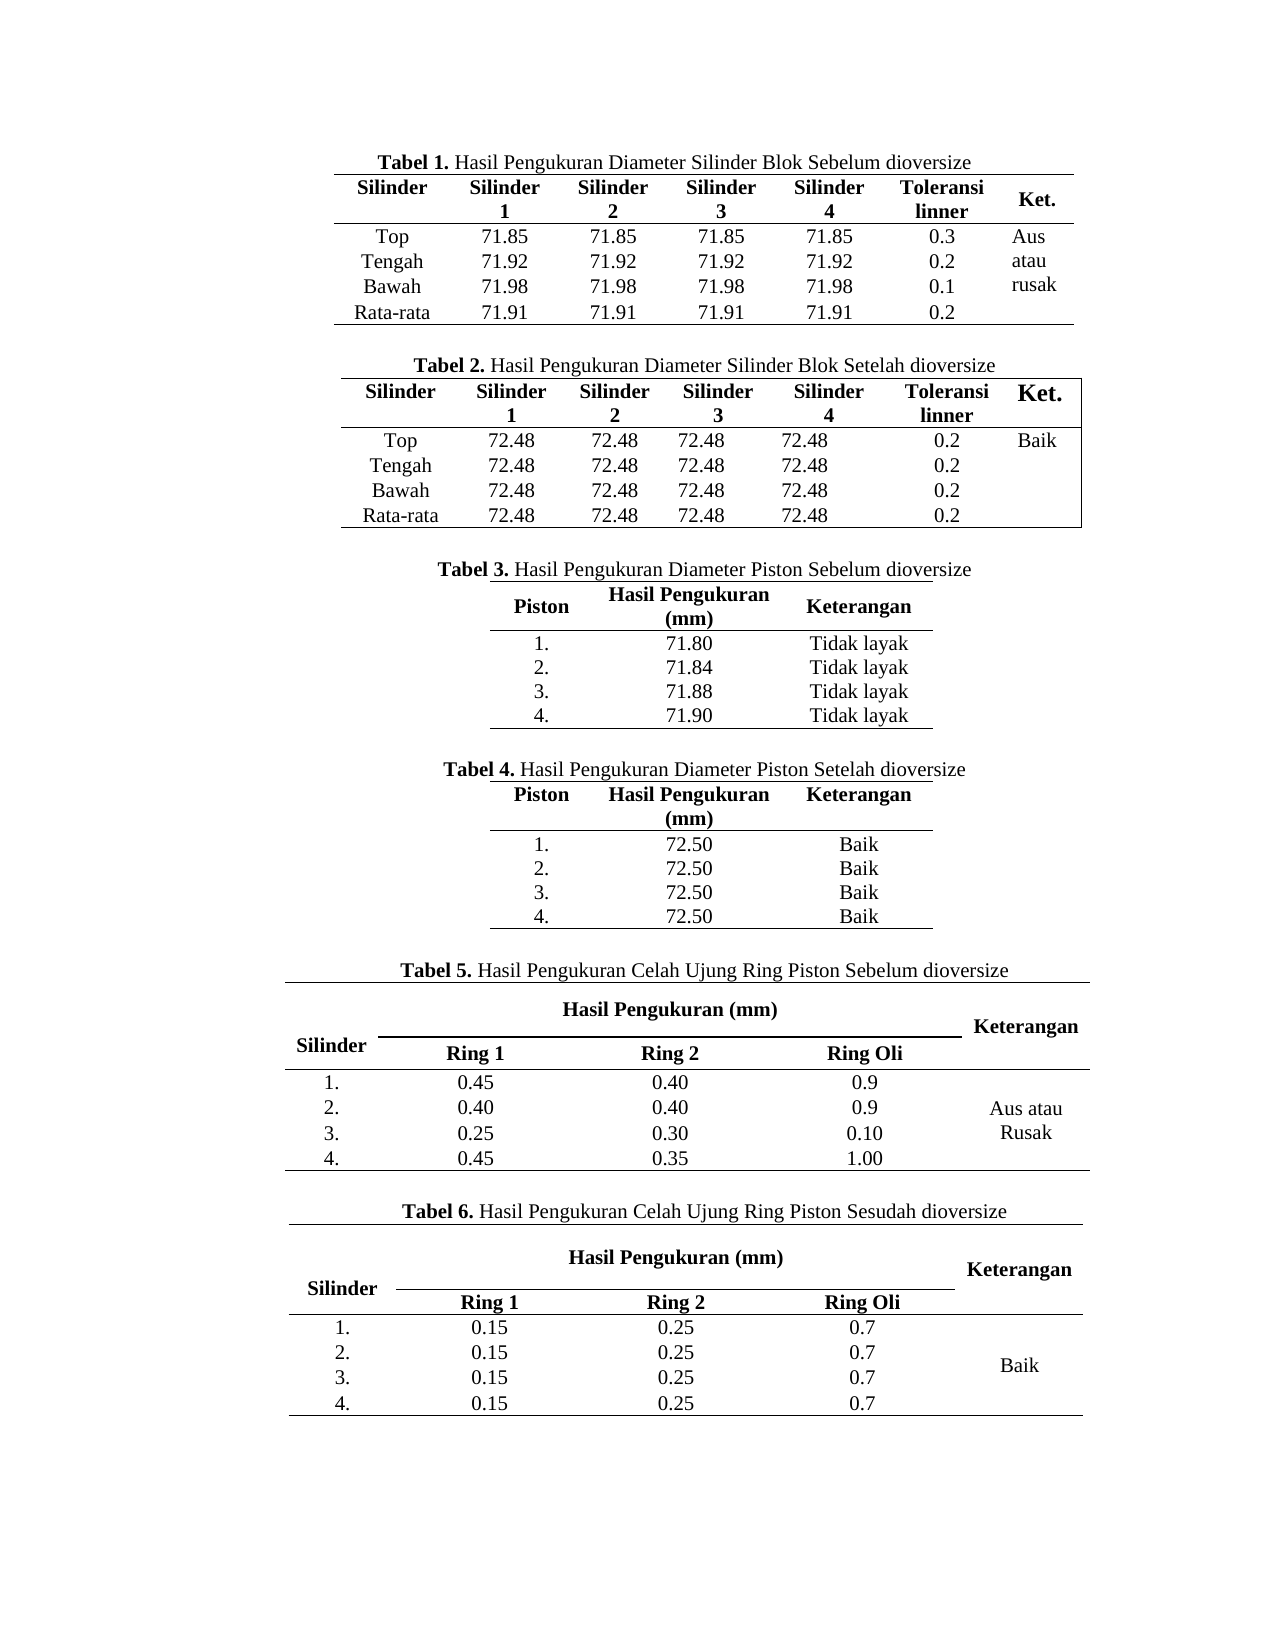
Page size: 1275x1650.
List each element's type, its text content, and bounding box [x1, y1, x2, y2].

table_cell 72.48 [563, 452, 666, 477]
table_cell 0.15 [396, 1339, 583, 1364]
table_cell Baik [785, 856, 933, 879]
table_cell 72.48 [563, 428, 666, 452]
table_cell 1. [490, 631, 593, 655]
table_header Keterangan [955, 1225, 1083, 1314]
table_cell Baik [1006, 428, 1081, 527]
table_header Hasil Pengukuran (mm) [593, 782, 785, 830]
table_cell Tidak layak [785, 631, 933, 655]
table_cell Ring 2 [573, 1038, 767, 1069]
table_cell 0.25 [583, 1364, 769, 1389]
table_cell 72.48 [770, 452, 888, 477]
table_cell Ring 1 [396, 1290, 583, 1314]
table_cell 71.92 [667, 248, 775, 273]
table_cell 72.48 [666, 502, 770, 527]
table_header Silinder 1 [450, 175, 559, 223]
table_header Silinder 3 [666, 379, 770, 427]
table_cell 3. [289, 1364, 396, 1389]
table_cell 0.7 [769, 1389, 955, 1414]
table_cell Aus atau rusak [1000, 224, 1074, 324]
table_cell 0.40 [573, 1070, 767, 1094]
table_header Keterangan [785, 782, 933, 830]
table_cell 0.2 [888, 428, 1006, 452]
table_cell 4. [285, 1145, 378, 1169]
table_cell 71.92 [559, 248, 667, 273]
table_cell 0.9 [767, 1094, 962, 1119]
table_cell 71.92 [775, 248, 883, 273]
table_cell 2. [285, 1094, 378, 1119]
table_cell Ring Oli [767, 1038, 962, 1069]
table_cell Rata-rata [341, 502, 459, 527]
table_cell 71.98 [775, 274, 883, 298]
table_cell 71.85 [559, 224, 667, 248]
table_header Ket. [1000, 175, 1074, 223]
table_cell 2. [490, 655, 593, 679]
table_header Silinder 4 [770, 379, 888, 427]
table_header Silinder [285, 983, 378, 1069]
table_cell Tengah [341, 452, 459, 477]
table_cell 71.85 [667, 224, 775, 248]
table_header Hasil Pengukuran (mm) [396, 1225, 955, 1289]
list Tabel 1. Hasil Pengukuran Diameter Silinder Blok Sebelum dioversize [224, 150, 1125, 174]
table_cell 0.7 [769, 1315, 955, 1339]
table_cell 2. [490, 856, 593, 879]
table_cell 72.50 [593, 831, 785, 856]
table_cell 0.2 [883, 299, 1000, 324]
table_cell 0.35 [573, 1145, 767, 1169]
table_cell 1. [285, 1070, 378, 1094]
table_header Piston [490, 582, 593, 630]
table_header Silinder 2 [563, 379, 666, 427]
table_cell 3. [490, 880, 593, 904]
table_cell 0.7 [769, 1364, 955, 1389]
table_cell 0.9 [767, 1070, 962, 1094]
table_cell 71.88 [593, 679, 785, 703]
table_cell 71.90 [593, 703, 785, 727]
table_cell 72.48 [770, 428, 888, 452]
table_cell 0.25 [583, 1389, 769, 1414]
table_cell 0.2 [883, 248, 1000, 273]
table_cell Baik [785, 904, 933, 928]
table_header Ket. [1006, 379, 1081, 427]
table_header Toleransi linner [883, 175, 1000, 223]
table_cell 72.50 [593, 880, 785, 904]
table_cell 0.45 [378, 1145, 573, 1169]
table_cell 72.48 [666, 477, 770, 502]
table_cell 0.3 [883, 224, 1000, 248]
table_header Keterangan [962, 983, 1090, 1069]
table_cell 1. [289, 1315, 396, 1339]
table_cell 71.85 [450, 224, 559, 248]
table_cell 0.45 [378, 1070, 573, 1094]
table_cell Bawah [334, 274, 450, 298]
table_cell 72.48 [770, 502, 888, 527]
table_cell 72.50 [593, 856, 785, 879]
table_cell 4. [490, 703, 593, 727]
table_cell Top [334, 224, 450, 248]
table_cell Baik [785, 880, 933, 904]
table_header Silinder 2 [559, 175, 667, 223]
table_cell 72.48 [460, 428, 563, 452]
table_cell 0.15 [396, 1364, 583, 1389]
table_header Hasil Pengukuran (mm) [593, 582, 785, 630]
table_cell 0.2 [888, 502, 1006, 527]
table_cell 71.91 [667, 299, 775, 324]
table_header Silinder [341, 379, 459, 427]
table_cell 0.2 [888, 452, 1006, 477]
table_header Toleransi linner [888, 379, 1006, 427]
table_cell Rata-rata [334, 299, 450, 324]
table_cell Baik [785, 831, 933, 856]
table_cell Ring 2 [583, 1290, 769, 1314]
table_cell 1.00 [767, 1145, 962, 1169]
table_cell 72.48 [770, 477, 888, 502]
table_cell 71.91 [559, 299, 667, 324]
table_header Silinder 3 [667, 175, 775, 223]
table_cell 71.98 [667, 274, 775, 298]
table_cell Baik [955, 1315, 1083, 1414]
table_header Keterangan [785, 582, 933, 630]
table_header Silinder [334, 175, 450, 223]
table_cell 0.25 [583, 1339, 769, 1364]
table_cell 71.84 [593, 655, 785, 679]
table_cell 71.80 [593, 631, 785, 655]
table_cell 0.25 [583, 1315, 769, 1339]
table_cell 0.15 [396, 1315, 583, 1339]
list Tabel 2. Hasil Pengukuran Diameter Silinder Blok Setelah dioversize [284, 353, 1125, 377]
list Tabel 4. Hasil Pengukuran Diameter Piston Setelah dioversize [284, 757, 1125, 781]
table_cell 71.85 [775, 224, 883, 248]
table_cell Aus atau Rusak [962, 1070, 1090, 1169]
list Tabel 6. Hasil Pengukuran Celah Ujung Ring Piston Sesudah dioversize [284, 1199, 1125, 1223]
table_cell 72.48 [563, 477, 666, 502]
table_cell 72.48 [460, 452, 563, 477]
table_cell Ring Oli [769, 1290, 955, 1314]
table_cell 71.91 [450, 299, 559, 324]
table_cell 71.91 [775, 299, 883, 324]
table_cell Bawah [341, 477, 459, 502]
table_cell 0.40 [573, 1094, 767, 1119]
table_cell 1. [490, 831, 593, 856]
table_header Silinder 4 [775, 175, 883, 223]
table_cell 71.98 [559, 274, 667, 298]
table_cell 3. [285, 1119, 378, 1144]
table_cell 72.48 [563, 502, 666, 527]
list Tabel 5. Hasil Pengukuran Celah Ujung Ring Piston Sebelum dioversize [284, 957, 1125, 982]
table_cell Tidak layak [785, 655, 933, 679]
table_cell 0.7 [769, 1339, 955, 1364]
table_cell 0.25 [378, 1119, 573, 1144]
table_cell 0.10 [767, 1119, 962, 1144]
table_cell 0.15 [396, 1389, 583, 1414]
table_cell 72.48 [460, 477, 563, 502]
table_cell 4. [490, 904, 593, 928]
table_cell 71.92 [450, 248, 559, 273]
table_cell Ring 1 [378, 1038, 573, 1069]
table_cell 71.98 [450, 274, 559, 298]
list Tabel 3. Hasil Pengukuran Diameter Piston Sebelum dioversize [284, 557, 1125, 581]
table_cell 4. [289, 1389, 396, 1414]
table_cell 0.30 [573, 1119, 767, 1144]
table_header Piston [490, 782, 593, 830]
table_cell 2. [289, 1339, 396, 1364]
table_cell 0.1 [883, 274, 1000, 298]
table_cell 72.48 [460, 502, 563, 527]
table_header Silinder 1 [460, 379, 563, 427]
table_cell 0.40 [378, 1094, 573, 1119]
table_cell 0.2 [888, 477, 1006, 502]
table_cell 3. [490, 679, 593, 703]
table_header Hasil Pengukuran (mm) [378, 983, 962, 1036]
table_header Silinder [289, 1225, 396, 1314]
table_cell 72.50 [593, 904, 785, 928]
table_cell Tidak layak [785, 679, 933, 703]
table_cell Tengah [334, 248, 450, 273]
table_cell Tidak layak [785, 703, 933, 727]
table_cell 72.48 [666, 452, 770, 477]
table_cell Top [341, 428, 459, 452]
table_cell 72.48 [666, 428, 770, 452]
